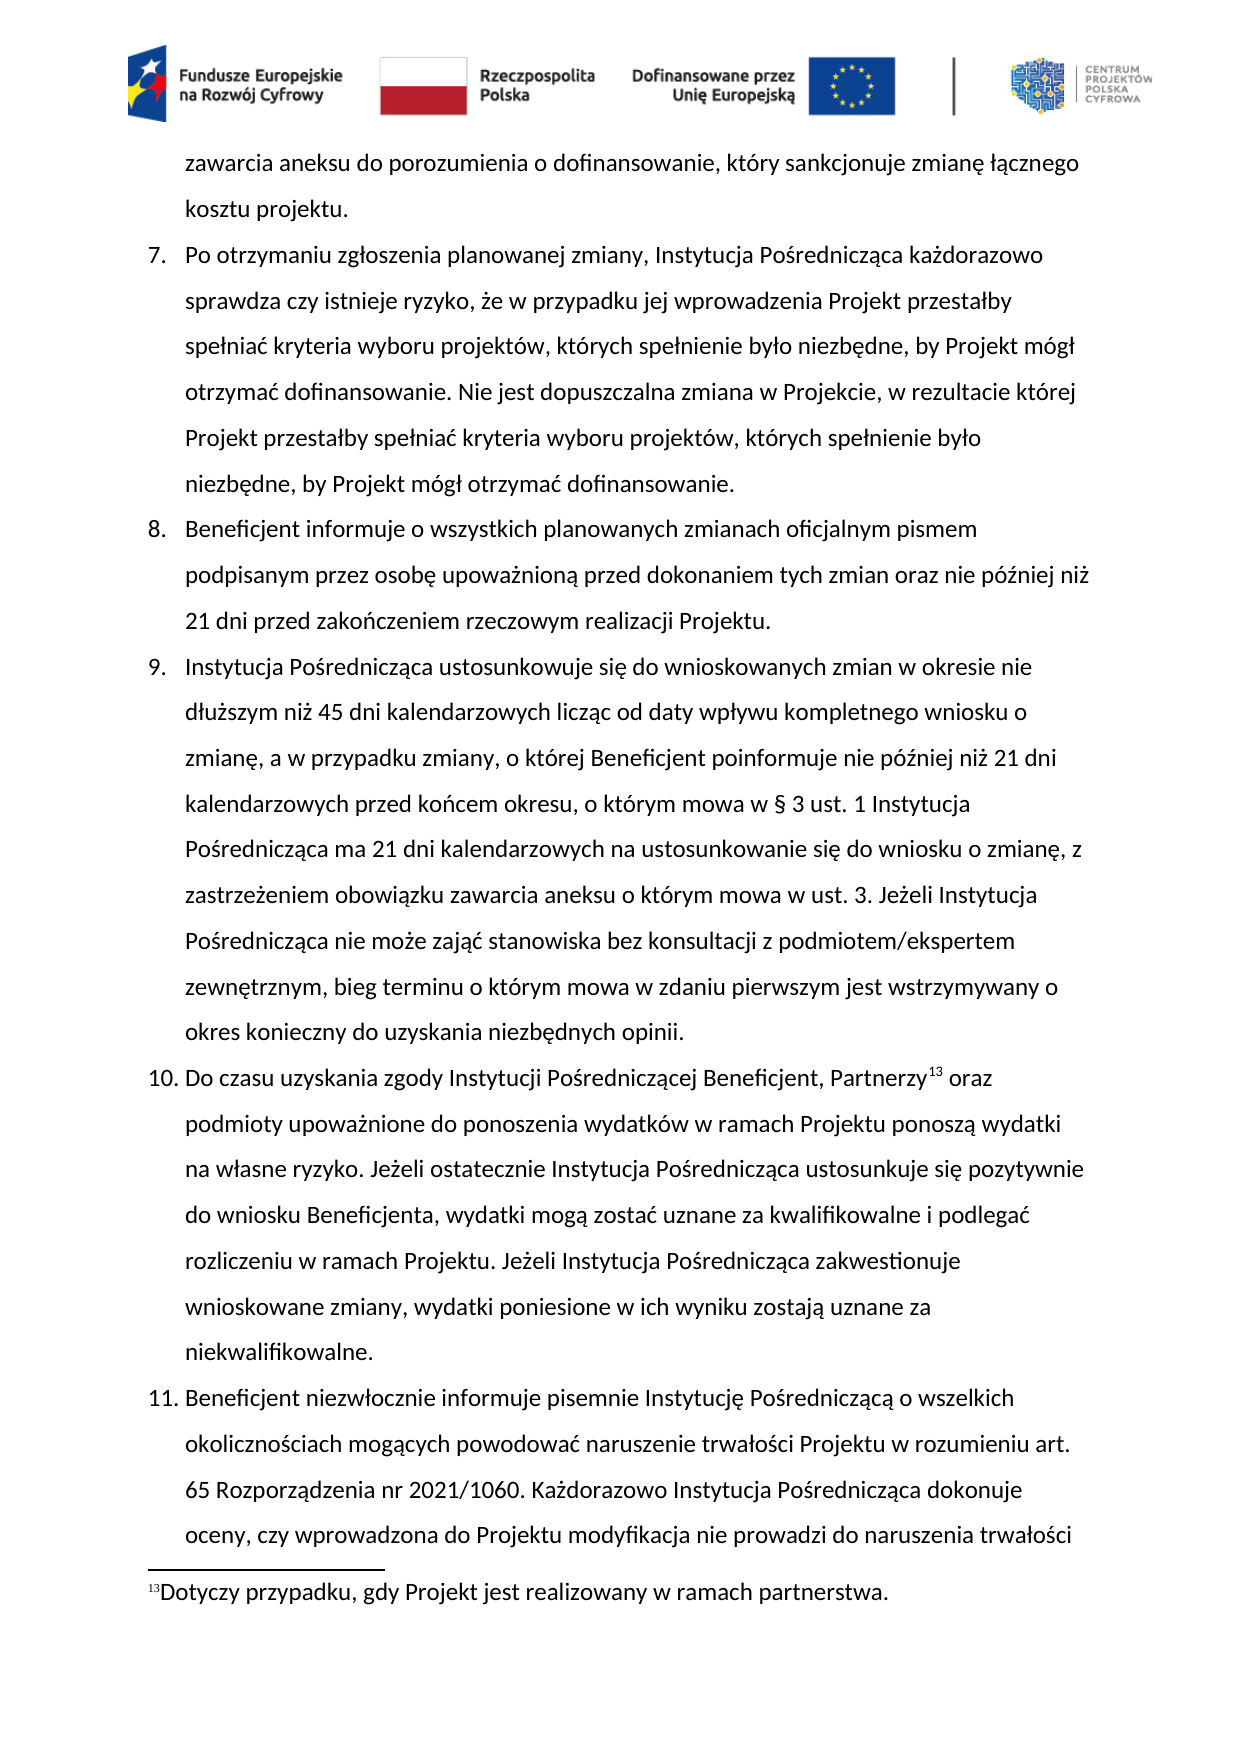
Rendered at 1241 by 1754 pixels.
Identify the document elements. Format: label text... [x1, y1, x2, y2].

picture [128, 45, 1153, 122]
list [148, 148, 1093, 224]
list Instytucja Pośrednicząca ustosunkowuje się do wnioskowanych zmian w okresie nie dłuższym niż 45 dni kalendarzowych licząc od daty wpływu kompletnego wniosku o zmianę, a w przypadku zmiany, o której Beneficjent poinformuje nie później niż 21 dni kalendarzowych przed końcem okresu, o którym mowa w § 3 ust. 1 Instytucja Pośrednicząca ma 21 dni kalendarzowych na ustosunkowanie się do wniosku o zmianę, z zastrzeżeniem obowiązku zawarcia aneksu o którym mowa w ust. 3. Jeżeli Instytucja Pośrednicząca nie może zająć stanowiska bez konsultacji z podmiotem/ekspertem zewnętrznym, bieg terminu o którym mowa w zdaniu pierwszym jest wstrzymywany o okres konieczny do uzyskania niezbędnych opinii. [148, 651, 1093, 1047]
list Po otrzymaniu zgłoszenia planowanej zmiany, Instytucja Pośrednicząca każdorazowo sprawdza czy istnieje ryzyko, że w przypadku jej wprowadzenia Projekt przestałby spełniać kryteria wyboru projektów, których spełnienie było niezbędne, by Projekt mógł otrzymać dofinansowanie. Nie jest dopuszczalna zmiana w Projekcie, w rezultacie której Projekt przestałby spełniać kryteria wyboru projektów, których spełnienie było niezbędne, by Projekt mógł otrzymać dofinansowanie. [148, 239, 1093, 498]
list Beneficjent informuje o wszystkich planowanych zmianach oficjalnym pismem podpisanym przez osobę upoważnioną przed dokonaniem tych zmian oraz nie później niż 21 dni przed zakończeniem rzeczowym realizacji Projektu. [148, 513, 1093, 635]
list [148, 1382, 1093, 1550]
list Do czasu uzyskania zgody Instytucji Pośredniczącej Beneficjent, Partnerzy oraz podmioty upoważnione do ponoszenia wydatków w ramach Projektu ponoszą wydatki na własne ryzyko. Jeżeli ostatecznie Instytucja Pośrednicząca ustosunkuje się pozytywnie do wniosku Beneficjenta, wydatki mogą zostać uznane za kwalifikowalne i podlegać rozliczeniu w ramach Projektu. Jeżeli Instytucja Pośrednicząca zakwestionuje wnioskowane zmiany, wydatki poniesione w ich wyniku zostają uznane za niekwalifikowalne. [148, 1062, 1093, 1367]
